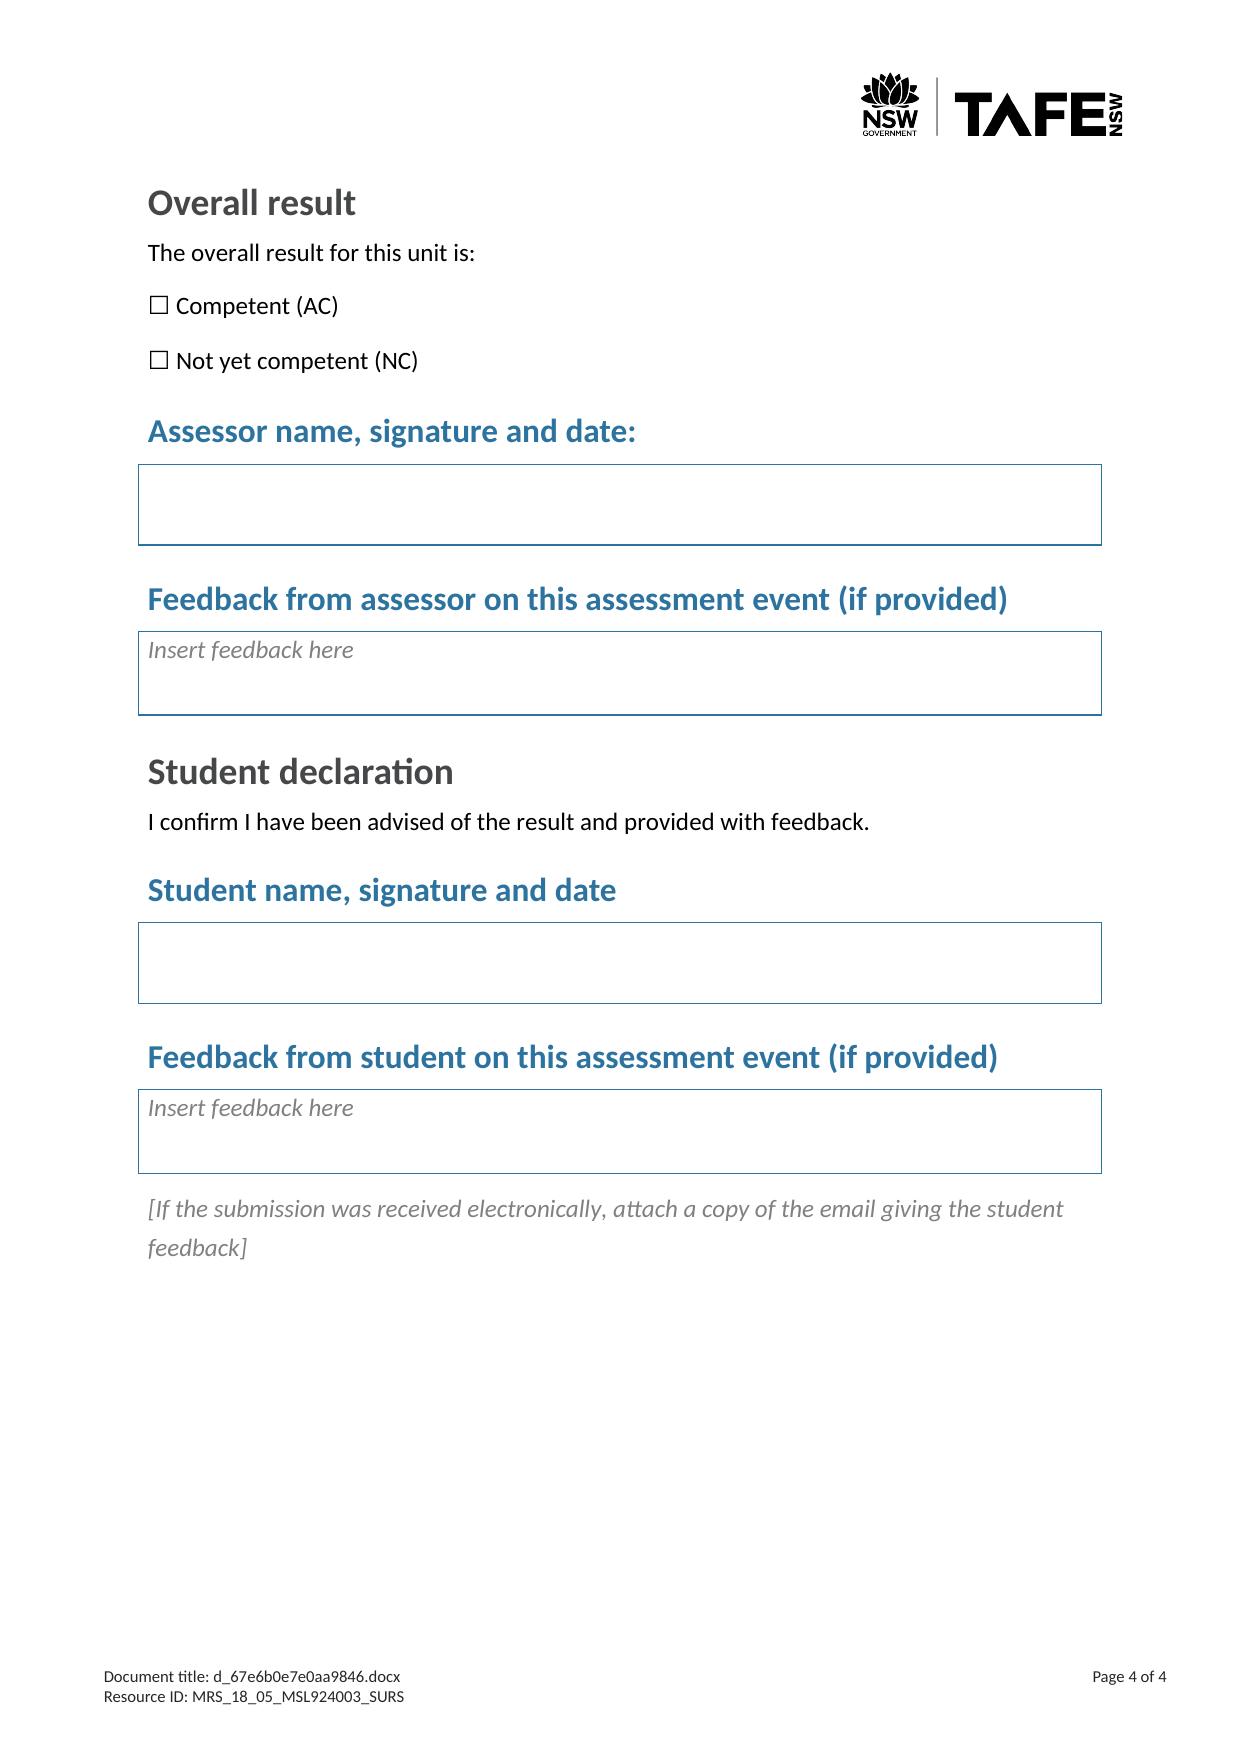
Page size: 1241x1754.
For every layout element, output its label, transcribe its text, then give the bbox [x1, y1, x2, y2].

text [If the submission was received electronically, attach a copy of the email giving the student feedback] [148, 1194, 1092, 1262]
subtitle Feedback from assessor on this assessment event (if provided) [148, 577, 1092, 618]
text Insert feedback here [139, 632, 1101, 664]
text The overall result for this unit is: [148, 237, 1092, 268]
picture [861, 71, 1123, 137]
text Not yet competent (NC) [148, 343, 1092, 377]
subtitle Student declaration [148, 748, 1092, 793]
subtitle Feedback from student on this assessment event (if provided) [148, 1036, 1092, 1077]
text Competent (AC) [148, 288, 1092, 322]
text I confirm I have been advised of the result and provided with feedback. [148, 806, 1092, 836]
subtitle Student name, signature and date [148, 869, 1092, 910]
subtitle Overall result [148, 179, 1092, 225]
text Insert feedback here [139, 1090, 1101, 1123]
subtitle Assessor name, signature and date: [148, 411, 1092, 451]
